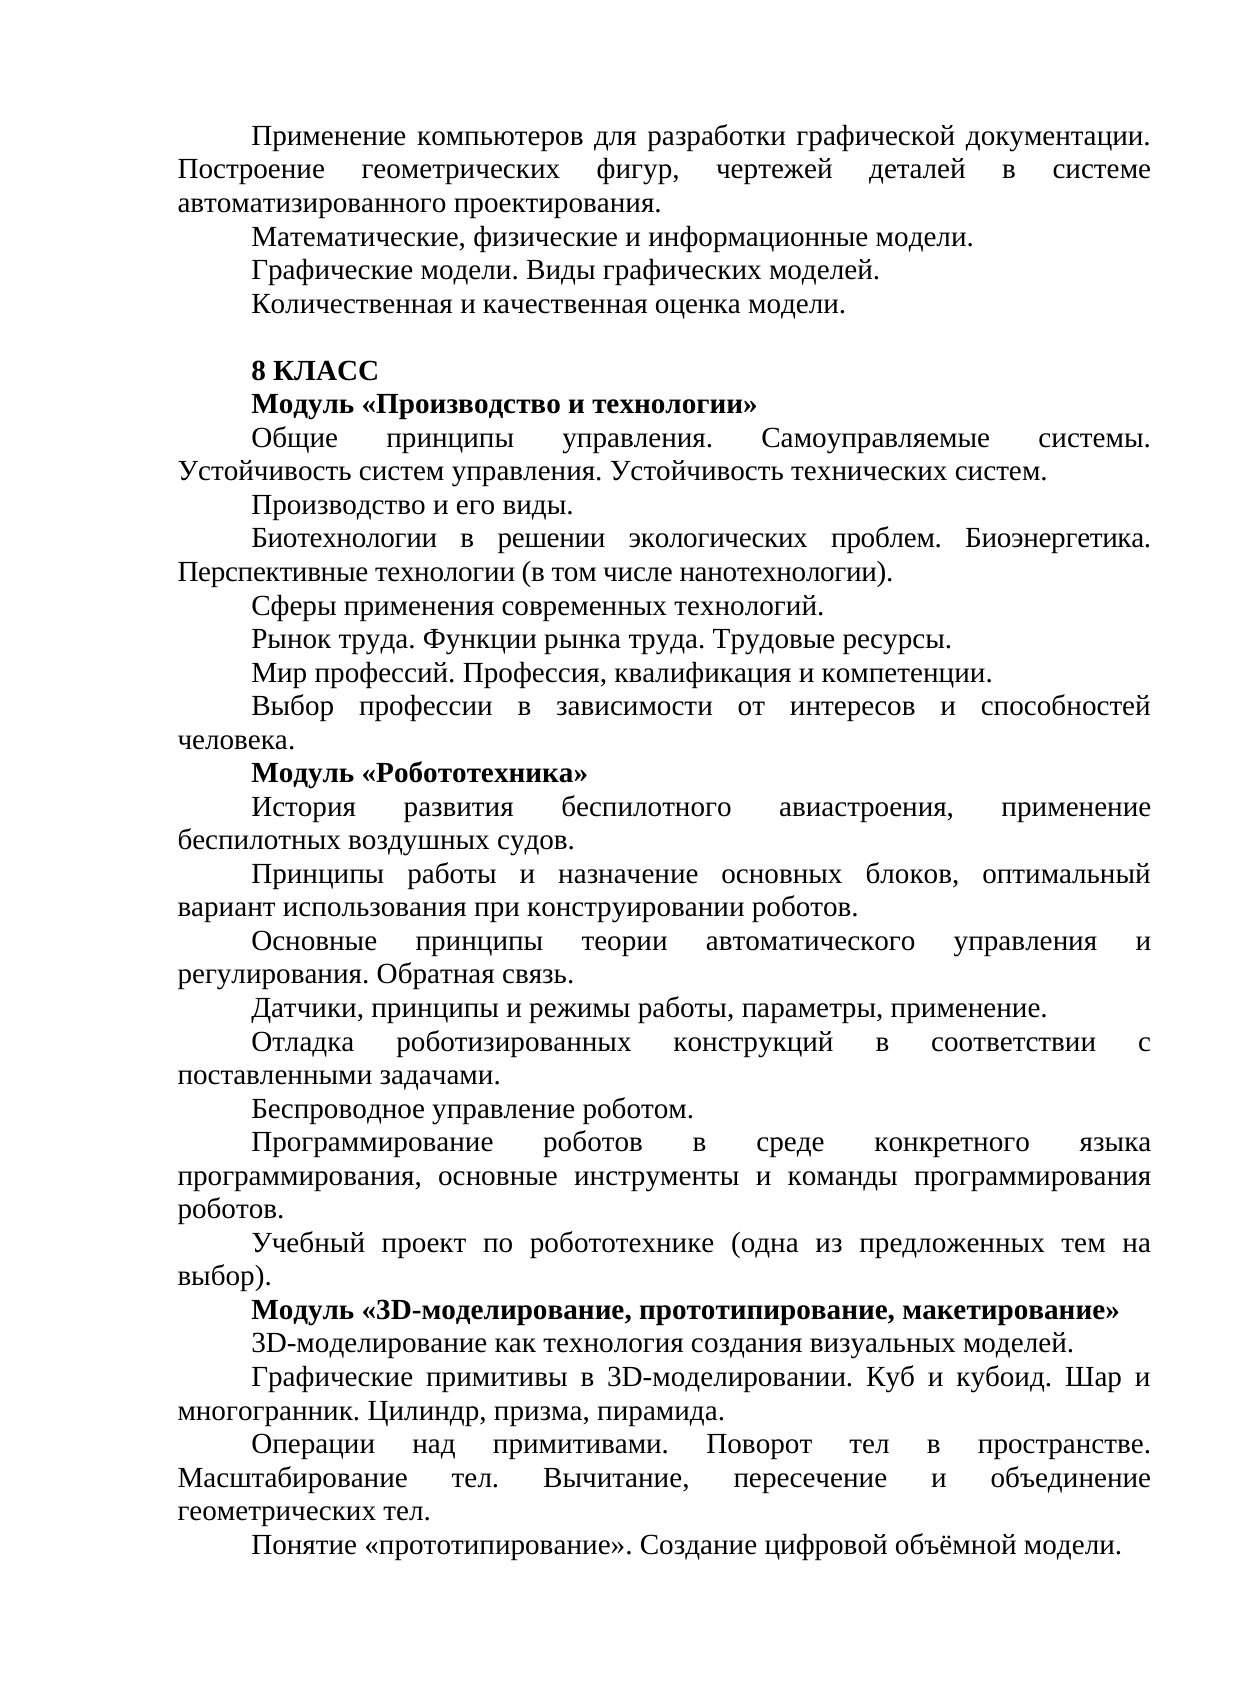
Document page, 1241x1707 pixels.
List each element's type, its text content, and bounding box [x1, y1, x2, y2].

text Датчики, принципы и режимы работы, параметры, применение. [177, 990, 1152, 1024]
text Операции над примитивами. Поворот тел в пространстве. Масштабирование тел. Вычитание, пересечение и объединение геометрических тел. [177, 1426, 1152, 1527]
text Основные принципы теории автоматического управления и регулирования. Обратная связь. [177, 923, 1152, 990]
text Беспроводное управление роботом. [177, 1091, 1152, 1124]
text История развития беспилотного авиастроения, применение беспилотных воздушных судов. [177, 789, 1152, 856]
text Программирование роботов в среде конкретного языка программирования, основные инструменты и команды программирования роботов. [177, 1124, 1152, 1225]
text Применение компьютеров для разработки графической документации. Построение геометрических фигур, чертежей деталей в системе автоматизированного проектирования. [177, 118, 1152, 219]
text Модуль «Производство и технологии» [177, 386, 1152, 420]
text Отладка роботизированных конструкций в соответствии с поставленными задачами. [177, 1024, 1152, 1091]
text Модуль «Робототехника» [177, 755, 1152, 789]
text Учебный проект по робототехнике (одна из предложенных тем на выбор). [177, 1225, 1152, 1292]
text Количественная и качественная оценка модели. [177, 286, 1152, 319]
text Математические, физические и информационные модели. [177, 219, 1152, 252]
text Модуль «3D-моделирование, прототипирование, макетирование» [177, 1292, 1152, 1326]
text Рынок труда. Функции рынка труда. Трудовые ресурсы. [177, 621, 1152, 655]
text Сферы применения современных технологий. [177, 588, 1152, 621]
text 8 КЛАСС [177, 353, 1152, 386]
text Графические модели. Виды графических моделей. [177, 252, 1152, 286]
text Графические примитивы в 3D-моделировании. Куб и кубоид. Шар и многогранник. Цилиндр, призма, пирамида. [177, 1359, 1152, 1426]
text Выбор профессии в зависимости от интересов и способностей человека. [177, 688, 1152, 755]
text Общие принципы управления. Самоуправляемые системы. Устойчивость систем управления. Устойчивость технических систем. [177, 420, 1152, 487]
text Понятие «прототипирование». Создание цифровой объёмной модели. [177, 1527, 1152, 1560]
text Биотехнологии в решении экологических проблем. Биоэнергетика. Перспективные технологии (в том числе нанотехнологии). [177, 521, 1152, 588]
text 3D-моделирование как технология создания визуальных моделей. [177, 1326, 1152, 1359]
text Производство и его виды. [177, 487, 1152, 521]
text Принципы работы и назначение основных блоков, оптимальный вариант использования при конструировании роботов. [177, 856, 1152, 923]
text Мир профессий. Профессия, квалификация и компетенции. [177, 655, 1152, 688]
